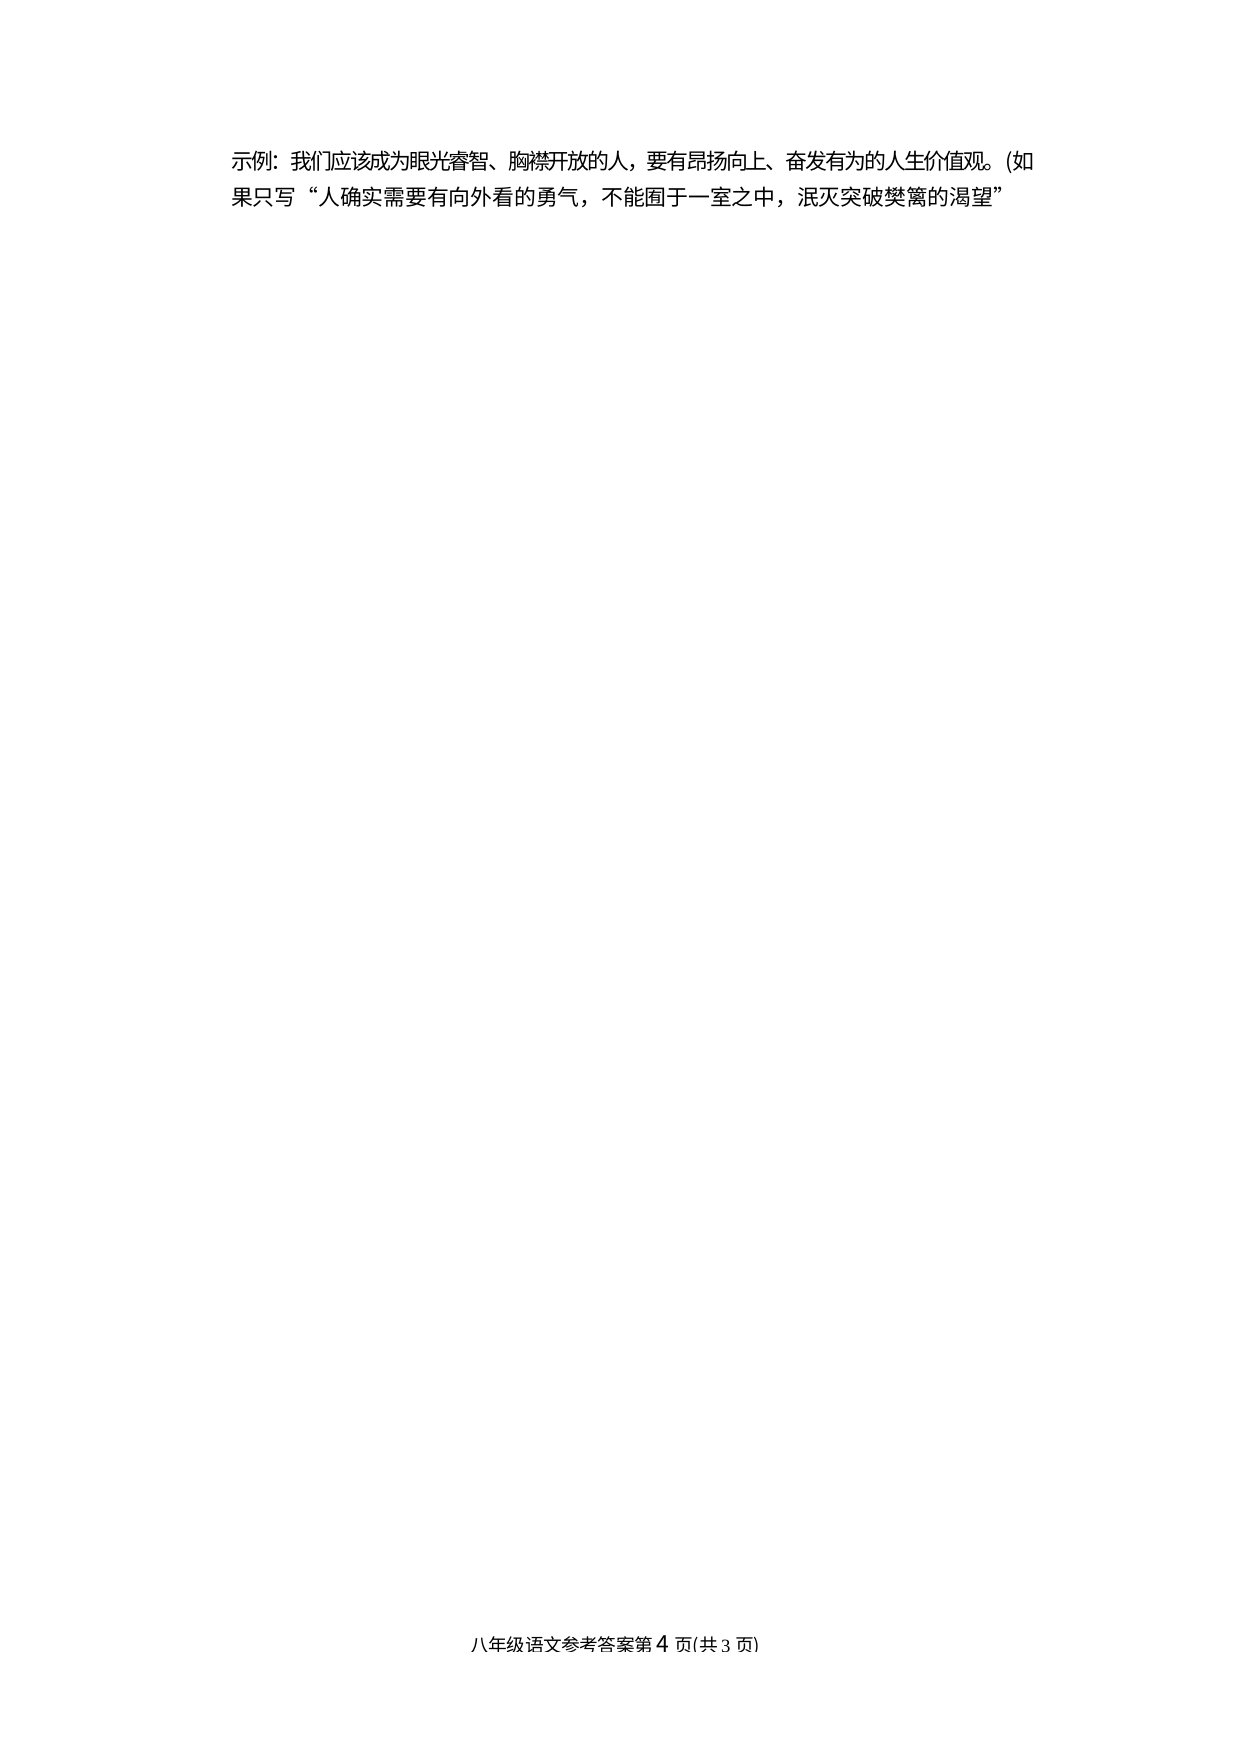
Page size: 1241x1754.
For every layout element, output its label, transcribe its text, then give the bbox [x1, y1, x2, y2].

text 示例：我们应该成为眼光睿智、胸襟开放的人，要有昂扬向上、奋发有为的人生价值观。(如果只写“人确实需要有向外看的勇气，不能囿于一室之中，泯灭突破樊篱的渴望” [231, 144, 1053, 212]
